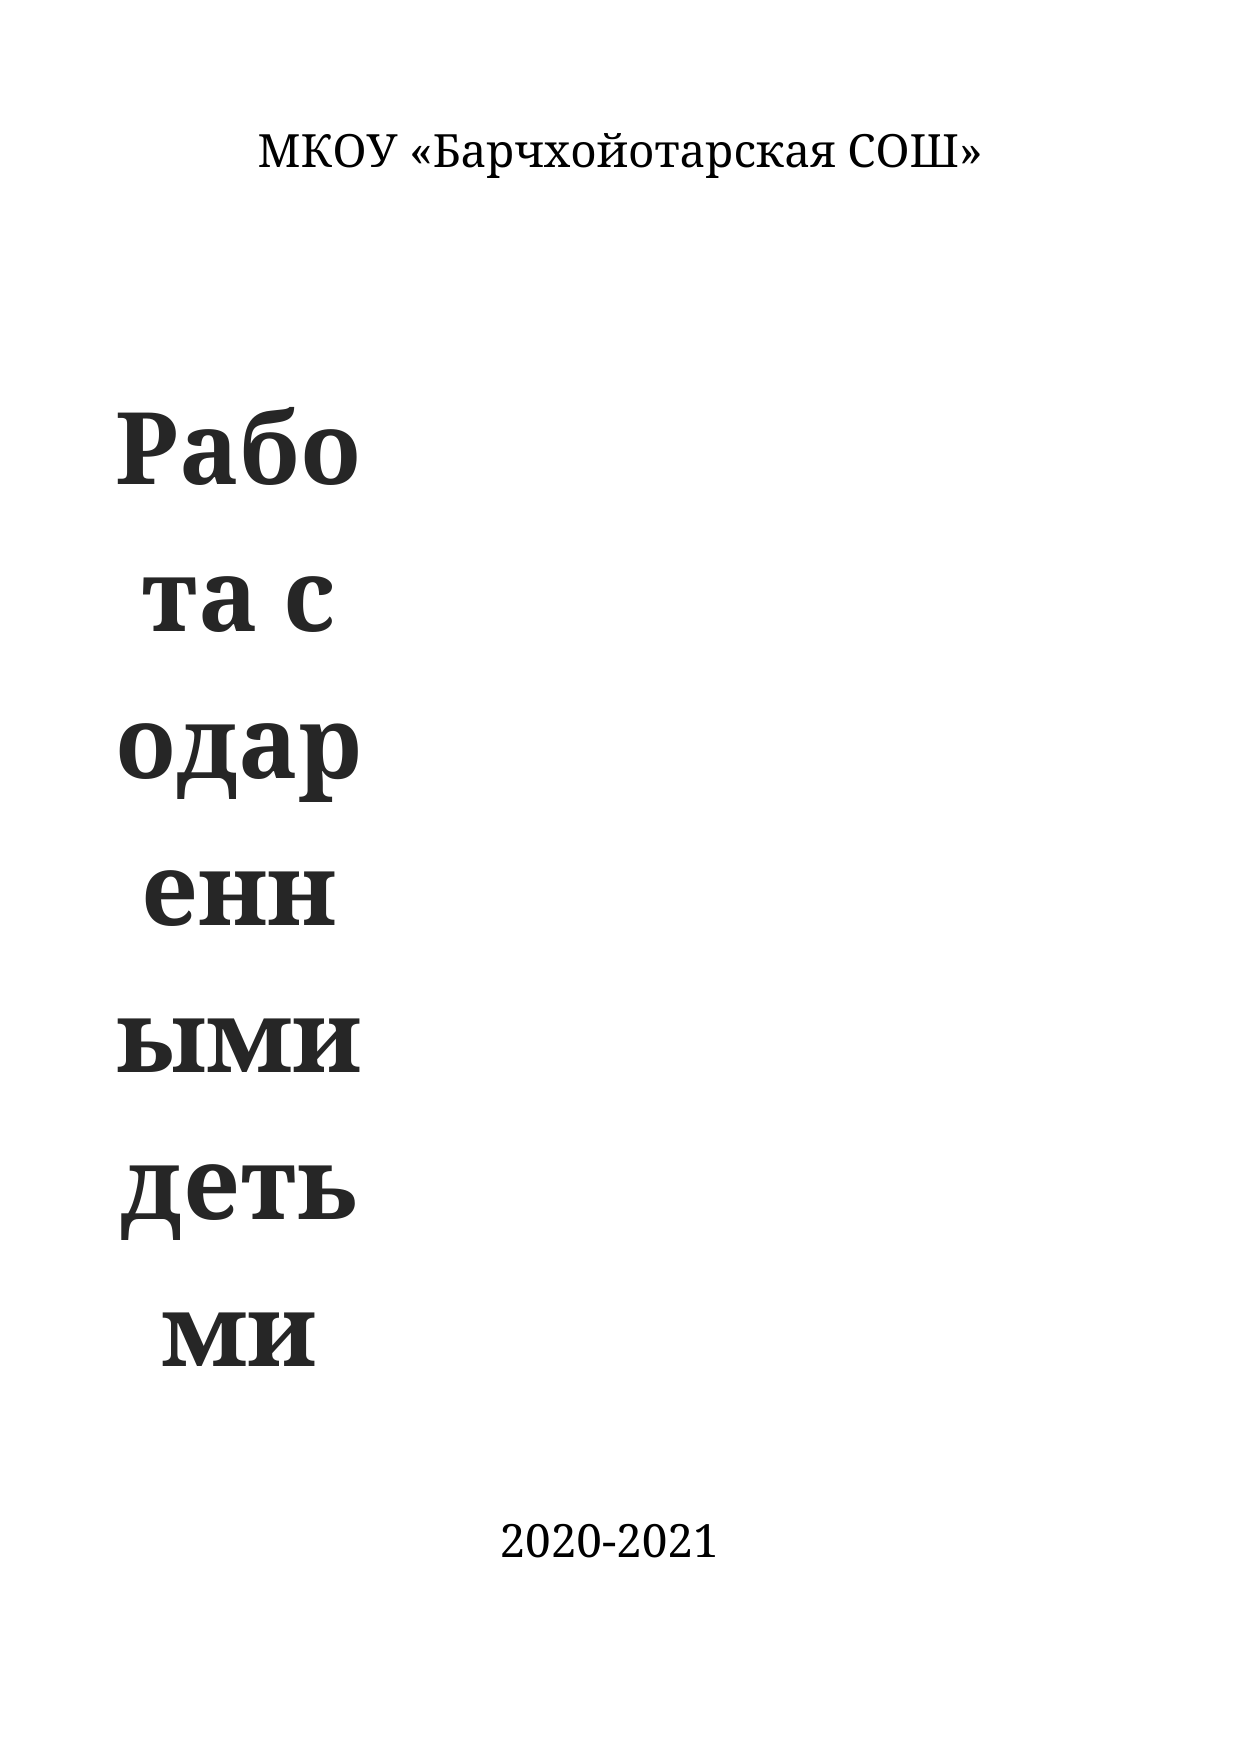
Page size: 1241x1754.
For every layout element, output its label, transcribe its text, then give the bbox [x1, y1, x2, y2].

text 2020-2021 [89, 1508, 1152, 1571]
text МКОУ «Барчхойотарская СОШ» [89, 118, 1152, 181]
